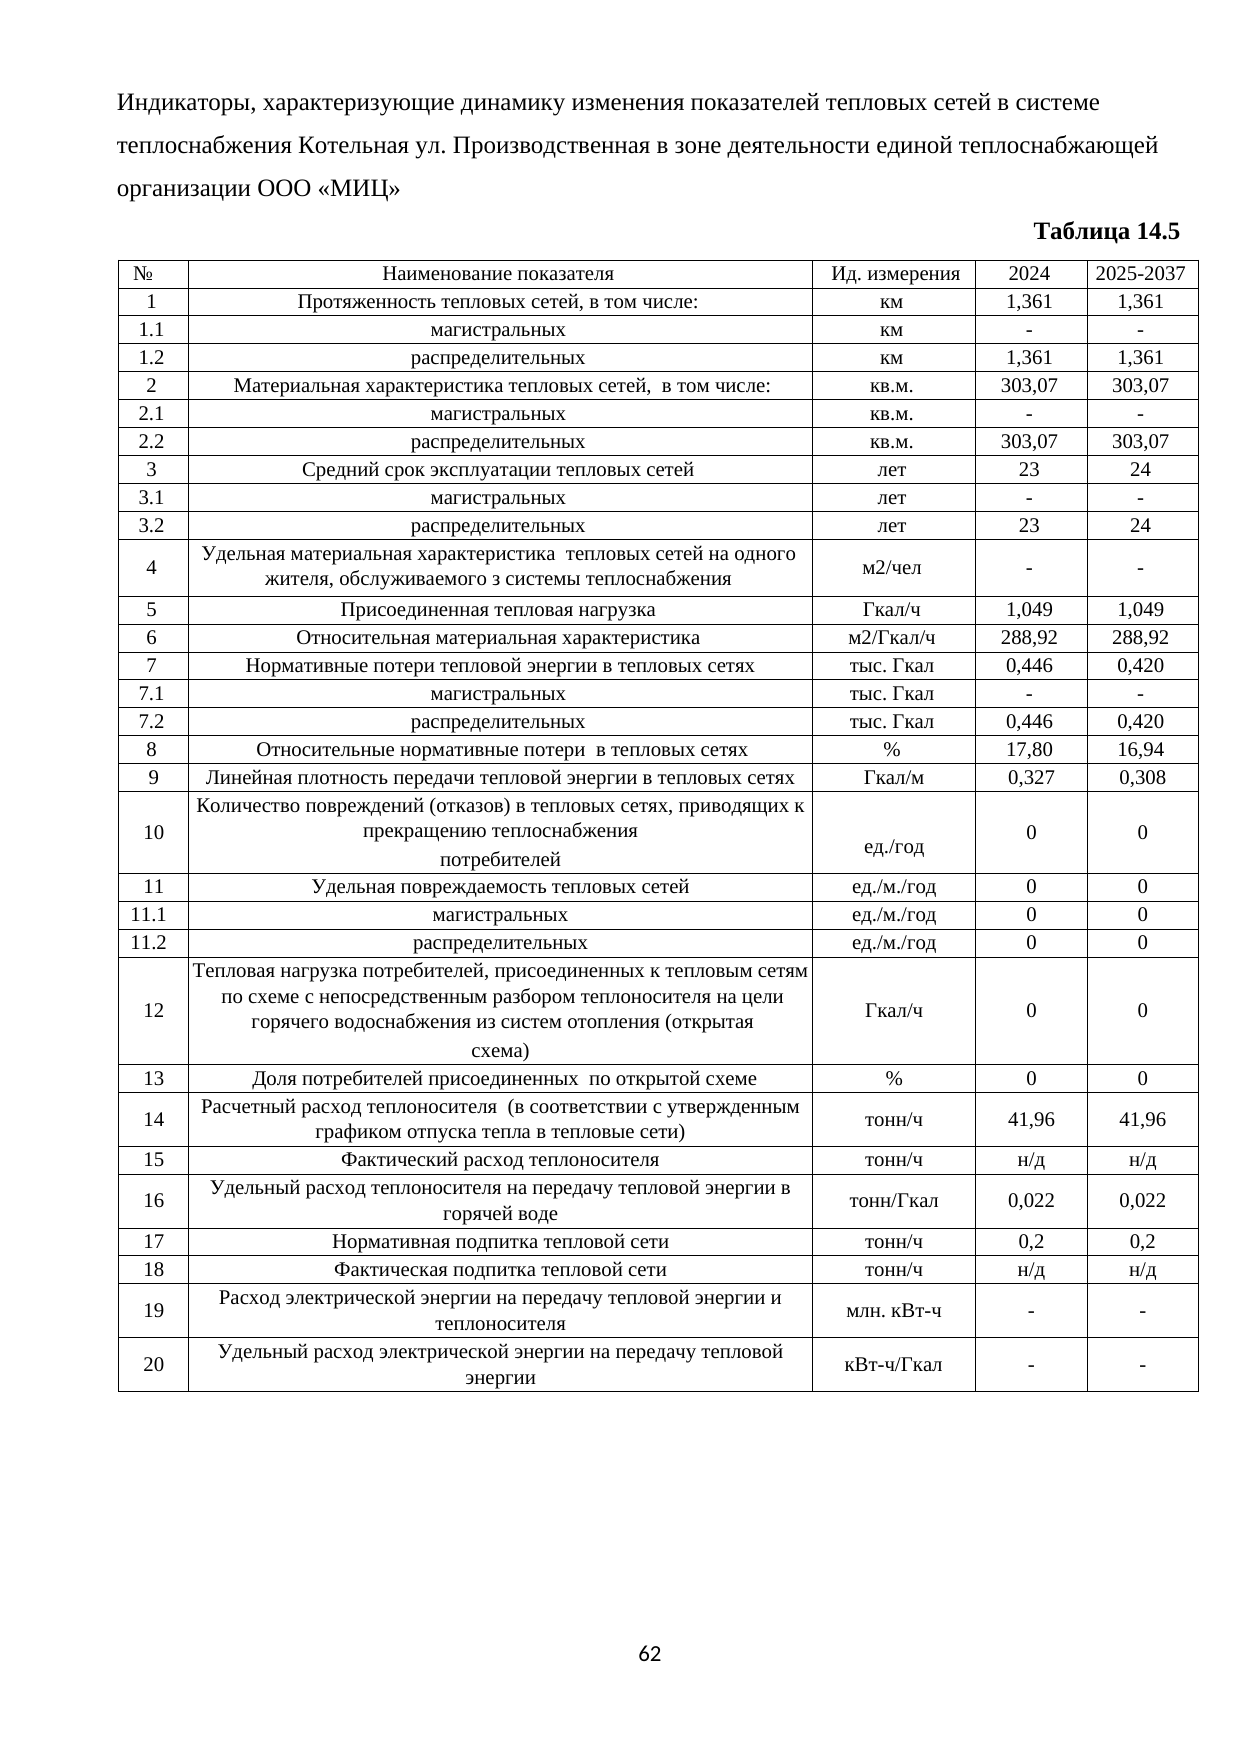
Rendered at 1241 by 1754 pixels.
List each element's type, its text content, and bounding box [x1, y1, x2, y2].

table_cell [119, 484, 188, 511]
text Таблица 14.5 [118, 216, 1180, 245]
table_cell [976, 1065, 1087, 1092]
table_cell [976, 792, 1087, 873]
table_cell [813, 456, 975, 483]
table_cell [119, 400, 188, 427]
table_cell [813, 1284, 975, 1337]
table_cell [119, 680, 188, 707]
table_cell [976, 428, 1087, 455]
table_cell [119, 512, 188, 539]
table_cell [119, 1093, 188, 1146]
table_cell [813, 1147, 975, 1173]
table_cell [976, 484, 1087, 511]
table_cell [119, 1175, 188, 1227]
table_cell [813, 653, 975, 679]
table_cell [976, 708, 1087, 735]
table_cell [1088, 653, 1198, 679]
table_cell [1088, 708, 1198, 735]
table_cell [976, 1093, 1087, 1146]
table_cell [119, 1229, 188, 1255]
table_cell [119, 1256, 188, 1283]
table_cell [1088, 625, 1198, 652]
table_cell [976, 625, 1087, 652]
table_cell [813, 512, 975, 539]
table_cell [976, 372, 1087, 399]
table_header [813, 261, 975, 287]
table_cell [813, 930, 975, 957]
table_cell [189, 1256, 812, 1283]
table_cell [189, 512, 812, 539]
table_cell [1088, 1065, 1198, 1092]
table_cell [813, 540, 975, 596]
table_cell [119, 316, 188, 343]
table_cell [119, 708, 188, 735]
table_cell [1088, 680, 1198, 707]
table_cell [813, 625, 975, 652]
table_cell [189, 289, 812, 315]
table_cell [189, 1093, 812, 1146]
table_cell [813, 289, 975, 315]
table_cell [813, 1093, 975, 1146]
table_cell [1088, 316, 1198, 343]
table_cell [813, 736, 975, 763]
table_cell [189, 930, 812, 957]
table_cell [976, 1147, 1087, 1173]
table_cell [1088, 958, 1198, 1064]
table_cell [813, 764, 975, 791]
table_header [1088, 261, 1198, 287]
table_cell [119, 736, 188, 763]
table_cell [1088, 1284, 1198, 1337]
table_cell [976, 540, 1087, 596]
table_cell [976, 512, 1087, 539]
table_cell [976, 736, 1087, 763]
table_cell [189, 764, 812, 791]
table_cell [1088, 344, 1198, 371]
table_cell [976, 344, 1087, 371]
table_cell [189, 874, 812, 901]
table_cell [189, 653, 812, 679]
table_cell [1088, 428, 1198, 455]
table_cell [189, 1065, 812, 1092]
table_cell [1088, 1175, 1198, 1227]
text Индикаторы, характеризующие динамику изменения показателей тепловых сетей в системе теплоснабжения Котельная ул. Производственная в зоне деятельности единой теплоснабжающей организации ООО «МИЦ» [117, 87, 1180, 202]
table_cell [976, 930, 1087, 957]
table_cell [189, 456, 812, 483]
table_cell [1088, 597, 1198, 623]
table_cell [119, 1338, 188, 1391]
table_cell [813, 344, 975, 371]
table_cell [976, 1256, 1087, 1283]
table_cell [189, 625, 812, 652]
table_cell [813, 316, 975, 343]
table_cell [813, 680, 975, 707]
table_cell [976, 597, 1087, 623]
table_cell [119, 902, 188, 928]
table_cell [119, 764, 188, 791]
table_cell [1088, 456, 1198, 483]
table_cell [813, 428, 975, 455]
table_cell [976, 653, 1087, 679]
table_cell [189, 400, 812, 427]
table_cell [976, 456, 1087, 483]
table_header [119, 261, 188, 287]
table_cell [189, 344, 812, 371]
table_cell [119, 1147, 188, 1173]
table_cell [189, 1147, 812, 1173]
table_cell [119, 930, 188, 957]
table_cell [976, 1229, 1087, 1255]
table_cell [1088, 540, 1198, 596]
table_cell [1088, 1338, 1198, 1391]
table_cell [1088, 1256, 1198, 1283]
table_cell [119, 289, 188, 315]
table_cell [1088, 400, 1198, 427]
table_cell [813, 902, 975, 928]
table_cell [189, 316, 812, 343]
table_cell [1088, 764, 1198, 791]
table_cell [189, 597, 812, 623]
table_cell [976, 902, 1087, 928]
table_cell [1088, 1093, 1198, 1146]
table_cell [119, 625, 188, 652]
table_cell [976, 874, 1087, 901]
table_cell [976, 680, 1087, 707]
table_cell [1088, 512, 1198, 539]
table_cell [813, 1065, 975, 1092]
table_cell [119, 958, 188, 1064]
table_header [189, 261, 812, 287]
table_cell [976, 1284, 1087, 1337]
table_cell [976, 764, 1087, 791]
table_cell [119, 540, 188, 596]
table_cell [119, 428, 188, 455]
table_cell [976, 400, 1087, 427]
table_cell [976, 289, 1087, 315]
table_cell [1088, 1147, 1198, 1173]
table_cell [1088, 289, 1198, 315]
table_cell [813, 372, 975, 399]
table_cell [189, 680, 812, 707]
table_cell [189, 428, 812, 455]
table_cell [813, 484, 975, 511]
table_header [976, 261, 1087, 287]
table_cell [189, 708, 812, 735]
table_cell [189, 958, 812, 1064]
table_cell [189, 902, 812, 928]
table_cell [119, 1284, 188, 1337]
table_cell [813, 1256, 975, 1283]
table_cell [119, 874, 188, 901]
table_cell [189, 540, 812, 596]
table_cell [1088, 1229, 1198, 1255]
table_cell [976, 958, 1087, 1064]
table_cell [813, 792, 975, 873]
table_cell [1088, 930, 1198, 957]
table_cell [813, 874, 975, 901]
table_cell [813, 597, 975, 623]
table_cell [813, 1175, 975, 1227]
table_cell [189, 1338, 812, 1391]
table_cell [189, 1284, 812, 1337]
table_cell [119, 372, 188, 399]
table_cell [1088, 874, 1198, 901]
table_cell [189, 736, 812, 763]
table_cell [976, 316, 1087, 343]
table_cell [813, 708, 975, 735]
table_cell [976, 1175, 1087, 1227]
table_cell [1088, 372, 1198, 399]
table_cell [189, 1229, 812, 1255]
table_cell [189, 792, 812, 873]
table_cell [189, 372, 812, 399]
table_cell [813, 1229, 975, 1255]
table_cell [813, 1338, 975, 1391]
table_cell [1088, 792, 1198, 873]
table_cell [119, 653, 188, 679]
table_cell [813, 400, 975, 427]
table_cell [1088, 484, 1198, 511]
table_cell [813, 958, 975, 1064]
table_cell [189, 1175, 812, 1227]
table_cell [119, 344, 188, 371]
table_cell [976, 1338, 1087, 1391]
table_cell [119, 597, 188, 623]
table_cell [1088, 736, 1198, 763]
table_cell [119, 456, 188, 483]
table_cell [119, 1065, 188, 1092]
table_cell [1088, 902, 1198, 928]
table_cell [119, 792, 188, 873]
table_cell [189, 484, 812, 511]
